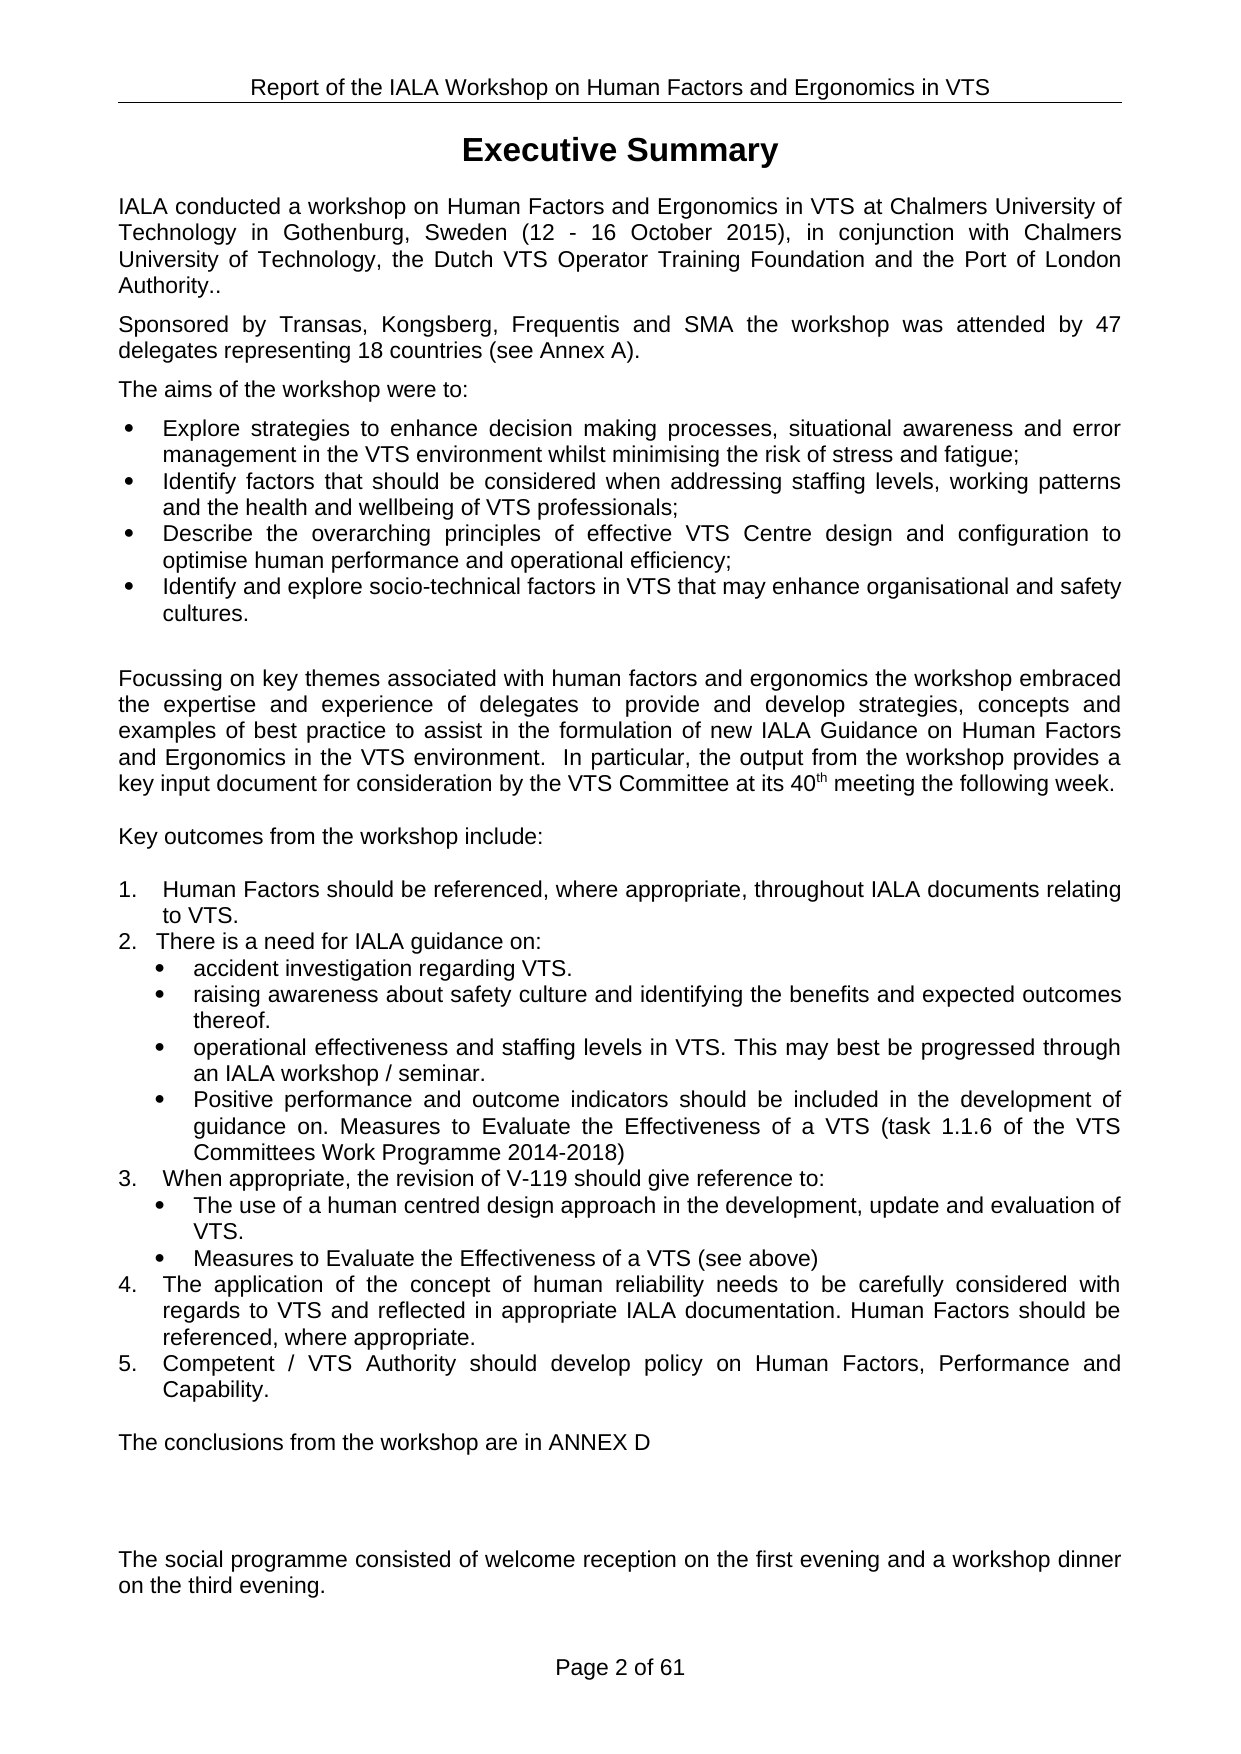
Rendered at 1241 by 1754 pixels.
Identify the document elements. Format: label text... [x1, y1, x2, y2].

list The application of the concept of human reliability needs to be carefully considered with regards to VTS and reflected in appropriate IALA documentation. Human Factors should be referenced, where appropriate. [118, 1271, 1122, 1350]
title Executive Summary [118, 129, 1122, 168]
list operational effectiveness and staffing levels in VTS. This may best be progressed through an IALA workshop / seminar. [156, 1034, 1122, 1086]
text Sponsored by Transas, Kongsberg, Frequentis and SMA the workshop was attended by 47 delegates representing 18 countries (see Annex A). [118, 311, 1122, 364]
list Competent / VTS Authority should develop policy on Human Factors, Performance and Capability. [118, 1350, 1122, 1403]
list accident investigation regarding VTS. [156, 954, 1122, 981]
text Key outcomes from the workshop include: [118, 823, 1122, 849]
list Explore strategies to enhance decision making processes, situational awareness and error management in the VTS environment whilst minimising the risk of stress and fatigue; [125, 415, 1122, 468]
list There is a need for IALA guidance on: [118, 928, 1122, 954]
list Describe the overarching principles of effective VTS Centre design and configuration to optimise human performance and operational efficiency; [125, 520, 1122, 573]
list When appropriate, the revision of V-119 should give reference to: [118, 1165, 1122, 1192]
text The aims of the workshop were to: [118, 376, 1122, 402]
list Human Factors should be referenced, where appropriate, throughout IALA documents relating to VTS. [118, 876, 1122, 928]
text The conclusions from the workshop are in ANNEX D [118, 1429, 1122, 1455]
text IALA conducted a workshop on Human Factors and Ergonomics in VTS at Chalmers University of Technology in Gothenburg, Sweden (12 - 16 October 2015), in conjunction with Chalmers University of Technology, the Dutch VTS Operator Training Foundation and the Port of London Authority.. [118, 193, 1122, 298]
list Identify factors that should be considered when addressing staffing levels, working patterns and the health and wellbeing of VTS professionals; [125, 468, 1122, 520]
list Identify and explore socio-technical factors in VTS that may enhance organisational and safety cultures. [125, 573, 1122, 626]
text The social programme consisted of welcome reception on the first evening and a workshop dinner on the third evening. [118, 1546, 1122, 1598]
text Focussing on key themes associated with human factors and ergonomics the workshop embraced the expertise and experience of delegates to provide and develop strategies, concepts and examples of best practice to assist in the formulation of new IALA Guidance on Human Factors and Ergonomics in the VTS environment. In particular, the output from the workshop provides a key input document for consideration by the VTS Committee at its 40th meeting the following week. [118, 665, 1122, 796]
list raising awareness about safety culture and identifying the benefits and expected outcomes thereof. [156, 981, 1122, 1034]
list Measures to Evaluate the Effectiveness of a VTS (see above) [156, 1244, 1122, 1271]
list Positive performance and outcome indicators should be included in the development of guidance on. Measures to Evaluate the Effectiveness of a VTS (task 1.1.6 of the VTS Committees Work Programme 2014-2018) [156, 1086, 1122, 1165]
list The use of a human centred design approach in the development, update and evaluation of VTS. [156, 1192, 1122, 1244]
